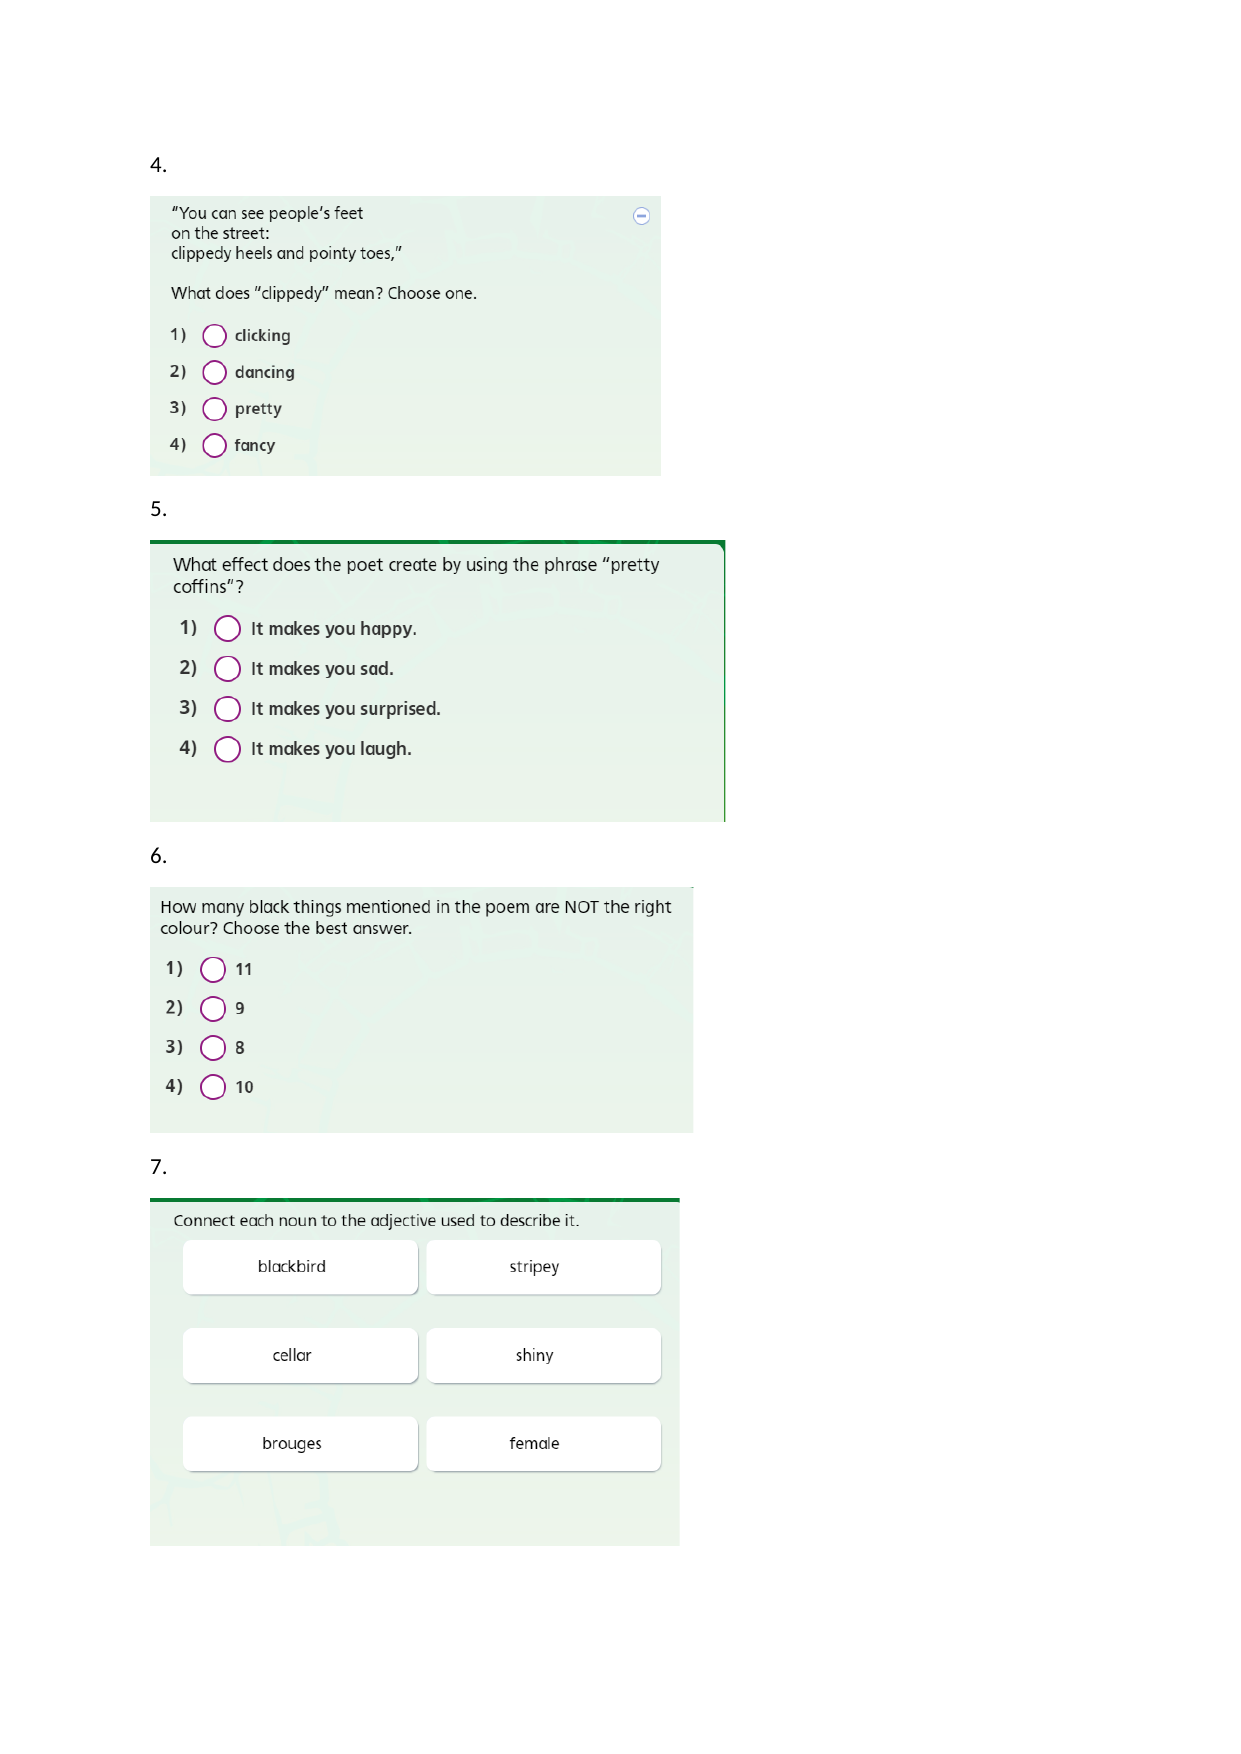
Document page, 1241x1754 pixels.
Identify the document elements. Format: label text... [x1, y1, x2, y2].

picture [150, 540, 726, 822]
picture [150, 1198, 680, 1546]
text 7. [150, 1152, 1090, 1180]
text 5. [150, 494, 1090, 522]
picture [150, 887, 694, 1133]
picture [150, 196, 661, 476]
text 6. [150, 841, 1090, 869]
text 4. [150, 150, 1090, 178]
